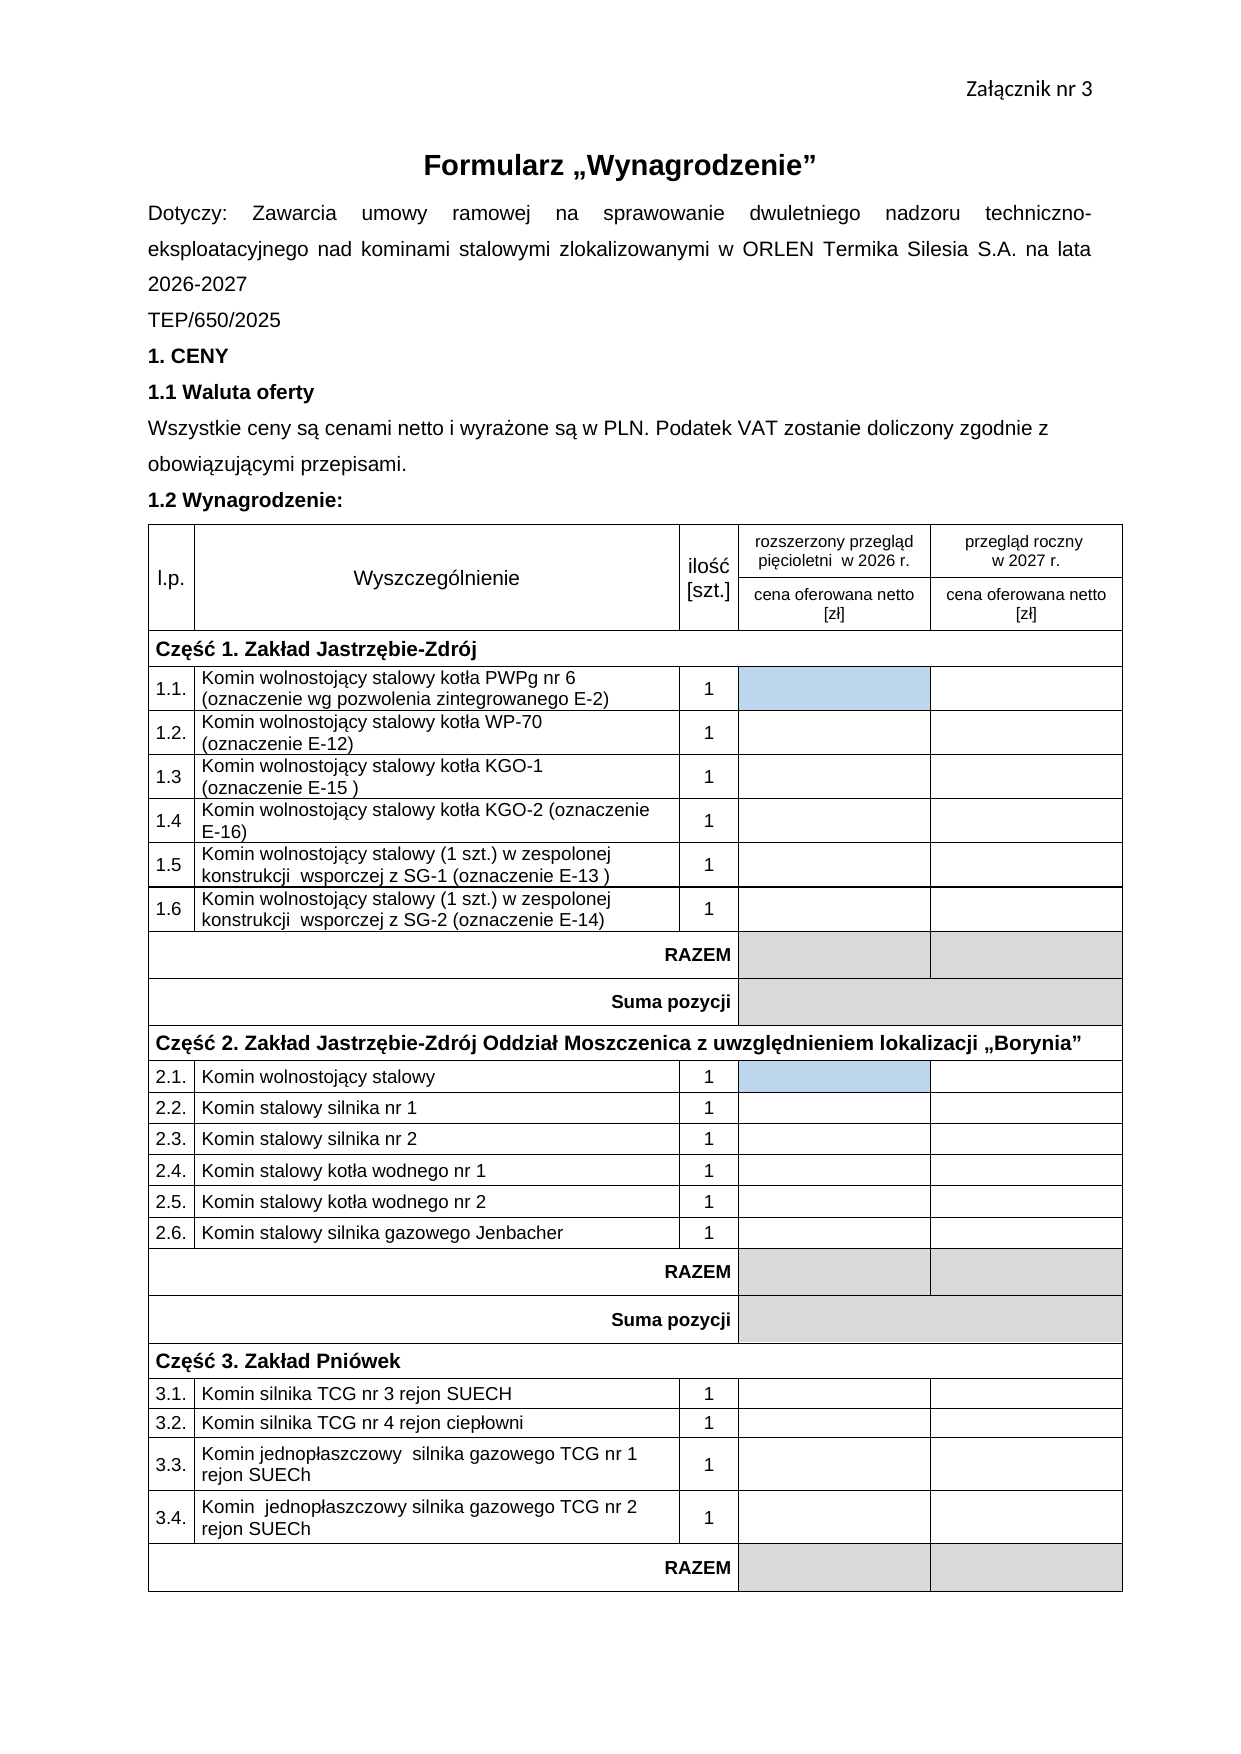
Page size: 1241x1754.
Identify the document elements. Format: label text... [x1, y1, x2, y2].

table_cell [739, 1155, 930, 1185]
table_cell [931, 1093, 1122, 1123]
table_cell 1 [680, 1379, 738, 1407]
table_cell [739, 1061, 930, 1092]
table_header l.p. [149, 525, 194, 630]
table_cell Część 3. Zakład Pniówek [149, 1344, 1122, 1378]
table_cell Komin stalowy silnika gazowego Jenbacher [195, 1218, 679, 1248]
table_cell Część 1. Zakład Jastrzębie-Zdrój [149, 631, 1122, 666]
text 1. CENY [148, 344, 1093, 368]
table_cell 1 [680, 1438, 738, 1490]
table_cell 3.4. [149, 1491, 194, 1543]
table_cell 1.4 [149, 799, 194, 842]
table_header Wyszczególnienie [195, 525, 679, 630]
table_cell [931, 932, 1122, 978]
table_cell [931, 843, 1122, 886]
table_cell 2.5. [149, 1186, 194, 1217]
table_cell [931, 1124, 1122, 1154]
table_cell cena oferowana netto [zł] [931, 578, 1122, 630]
table_cell 2.3. [149, 1124, 194, 1154]
text Dotyczy: Zawarcia umowy ramowej na sprawowanie dwuletniego nadzoru techniczno-eksploatacyjnego nad kominami stalowymi zlokalizowanymi w ORLEN Termika Silesia S.A. na lata 2026-2027 [148, 200, 1093, 296]
table_cell 3.1. [149, 1379, 194, 1407]
table_cell 1.6 [149, 888, 194, 931]
table_cell [931, 1544, 1122, 1591]
table_cell 1 [680, 1218, 738, 1248]
table_cell RAZEM [149, 1249, 738, 1295]
table_cell Komin wolnostojący stalowy kotła KGO-2 (oznaczenie E-16) [195, 799, 679, 842]
table_cell Część 2. Zakład Jastrzębie-Zdrój Oddział Moszczenica z uwzględnieniem lokalizacji „Borynia” [149, 1026, 1122, 1060]
table_cell [739, 979, 1122, 1025]
table_cell [931, 667, 1122, 710]
table_cell Suma pozycji [149, 979, 738, 1025]
table_cell 1 [680, 843, 738, 886]
table_cell 1.5 [149, 843, 194, 886]
table_cell [739, 1409, 930, 1437]
table_header rozszerzony przegląd pięcioletni w 2026 r. [739, 525, 930, 577]
table_cell 1 [680, 667, 738, 710]
table_cell 1 [680, 1061, 738, 1092]
table_header ilość [szt.] [680, 525, 738, 630]
table_cell 1 [680, 711, 738, 754]
table_cell 1 [680, 1124, 738, 1154]
table_cell [931, 1409, 1122, 1437]
table_cell 1 [680, 1093, 738, 1123]
table_cell 1 [680, 1491, 738, 1543]
table_cell Suma pozycji [149, 1296, 738, 1342]
table_cell 1.2. [149, 711, 194, 754]
table_cell Komin stalowy kotła wodnego nr 2 [195, 1186, 679, 1217]
table_cell Komin silnika TCG nr 4 rejon ciepłowni [195, 1409, 679, 1437]
table_cell [739, 1491, 930, 1543]
table_cell [739, 1249, 930, 1295]
table_cell [739, 1218, 930, 1248]
table_cell [739, 1186, 930, 1217]
table_cell 1 [680, 1186, 738, 1217]
table_cell [931, 711, 1122, 754]
table_cell [931, 1491, 1122, 1543]
text TEP/650/2025 [148, 308, 1093, 332]
table_cell [739, 667, 930, 710]
table_cell [931, 799, 1122, 842]
table_header przegląd roczny w 2027 r. [931, 525, 1122, 577]
table_cell cena oferowana netto [zł] [739, 578, 930, 630]
table_cell 1.3 [149, 755, 194, 798]
table_cell [739, 843, 930, 886]
table_cell 2.6. [149, 1218, 194, 1248]
table_cell Komin stalowy silnika nr 1 [195, 1093, 679, 1123]
text Wszystkie ceny są cenami netto i wyrażone są w PLN. Podatek VAT zostanie doliczony zgodnie z obowiązującymi przepisami. [148, 416, 1093, 476]
table_cell [739, 711, 930, 754]
table_cell [931, 1155, 1122, 1185]
table_cell 1.1. [149, 667, 194, 710]
table_cell [739, 1544, 930, 1591]
table_cell Komin stalowy silnika nr 2 [195, 1124, 679, 1154]
table_cell [931, 1249, 1122, 1295]
table_cell Komin jednopłaszczowy silnika gazowego TCG nr 2 rejon SUECh [195, 1491, 679, 1543]
table_cell [931, 1438, 1122, 1490]
table_cell [931, 1186, 1122, 1217]
table_cell 1 [680, 888, 738, 931]
table_cell Komin silnika TCG nr 3 rejon SUECH [195, 1379, 679, 1407]
table_cell [739, 932, 930, 978]
table_cell Komin wolnostojący stalowy kotła WP-70 (oznaczenie E-12) [195, 711, 679, 754]
table_cell 2.1. [149, 1061, 194, 1092]
table_cell 2.2. [149, 1093, 194, 1123]
table_cell [739, 799, 930, 842]
table_cell Komin jednopłaszczowy silnika gazowego TCG nr 1 rejon SUECh [195, 1438, 679, 1490]
table_cell [739, 1124, 930, 1154]
text 1.1 Waluta oferty [148, 380, 1093, 404]
table_cell 1 [680, 755, 738, 798]
table_cell [739, 888, 930, 931]
table_cell Komin wolnostojący stalowy [195, 1061, 679, 1092]
table_cell Komin wolnostojący stalowy kotła KGO-1 (oznaczenie E-15 ) [195, 755, 679, 798]
table_cell Komin stalowy kotła wodnego nr 1 [195, 1155, 679, 1185]
table_cell [931, 1061, 1122, 1092]
table_cell RAZEM [149, 1544, 738, 1591]
text 1.2 Wynagrodzenie: [148, 488, 1093, 512]
table_cell [739, 1093, 930, 1123]
table_cell Komin wolnostojący stalowy (1 szt.) w zespolonej konstrukcji wsporczej z SG-2 (oznaczenie E-14) [195, 888, 679, 931]
table_cell 1 [680, 1155, 738, 1185]
table_cell [739, 755, 930, 798]
table_cell [739, 1296, 1122, 1342]
table_cell 3.3. [149, 1438, 194, 1490]
table_cell 3.2. [149, 1409, 194, 1437]
table_cell Komin wolnostojący stalowy (1 szt.) w zespolonej konstrukcji wsporczej z SG-1 (oznaczenie E-13 ) [195, 843, 679, 886]
table_cell 2.4. [149, 1155, 194, 1185]
table_cell [739, 1379, 930, 1407]
table_cell [931, 755, 1122, 798]
table_cell 1 [680, 799, 738, 842]
table_cell [931, 1218, 1122, 1248]
table_cell [931, 1379, 1122, 1407]
table_cell [931, 888, 1122, 931]
table_cell RAZEM [149, 932, 738, 978]
text Formularz „Wynagrodzenie” [148, 148, 1093, 181]
table_cell Komin wolnostojący stalowy kotła PWPg nr 6 (oznaczenie wg pozwolenia zintegrowanego E-2) [195, 667, 679, 710]
table_cell [739, 1438, 930, 1490]
table_cell 1 [680, 1409, 738, 1437]
